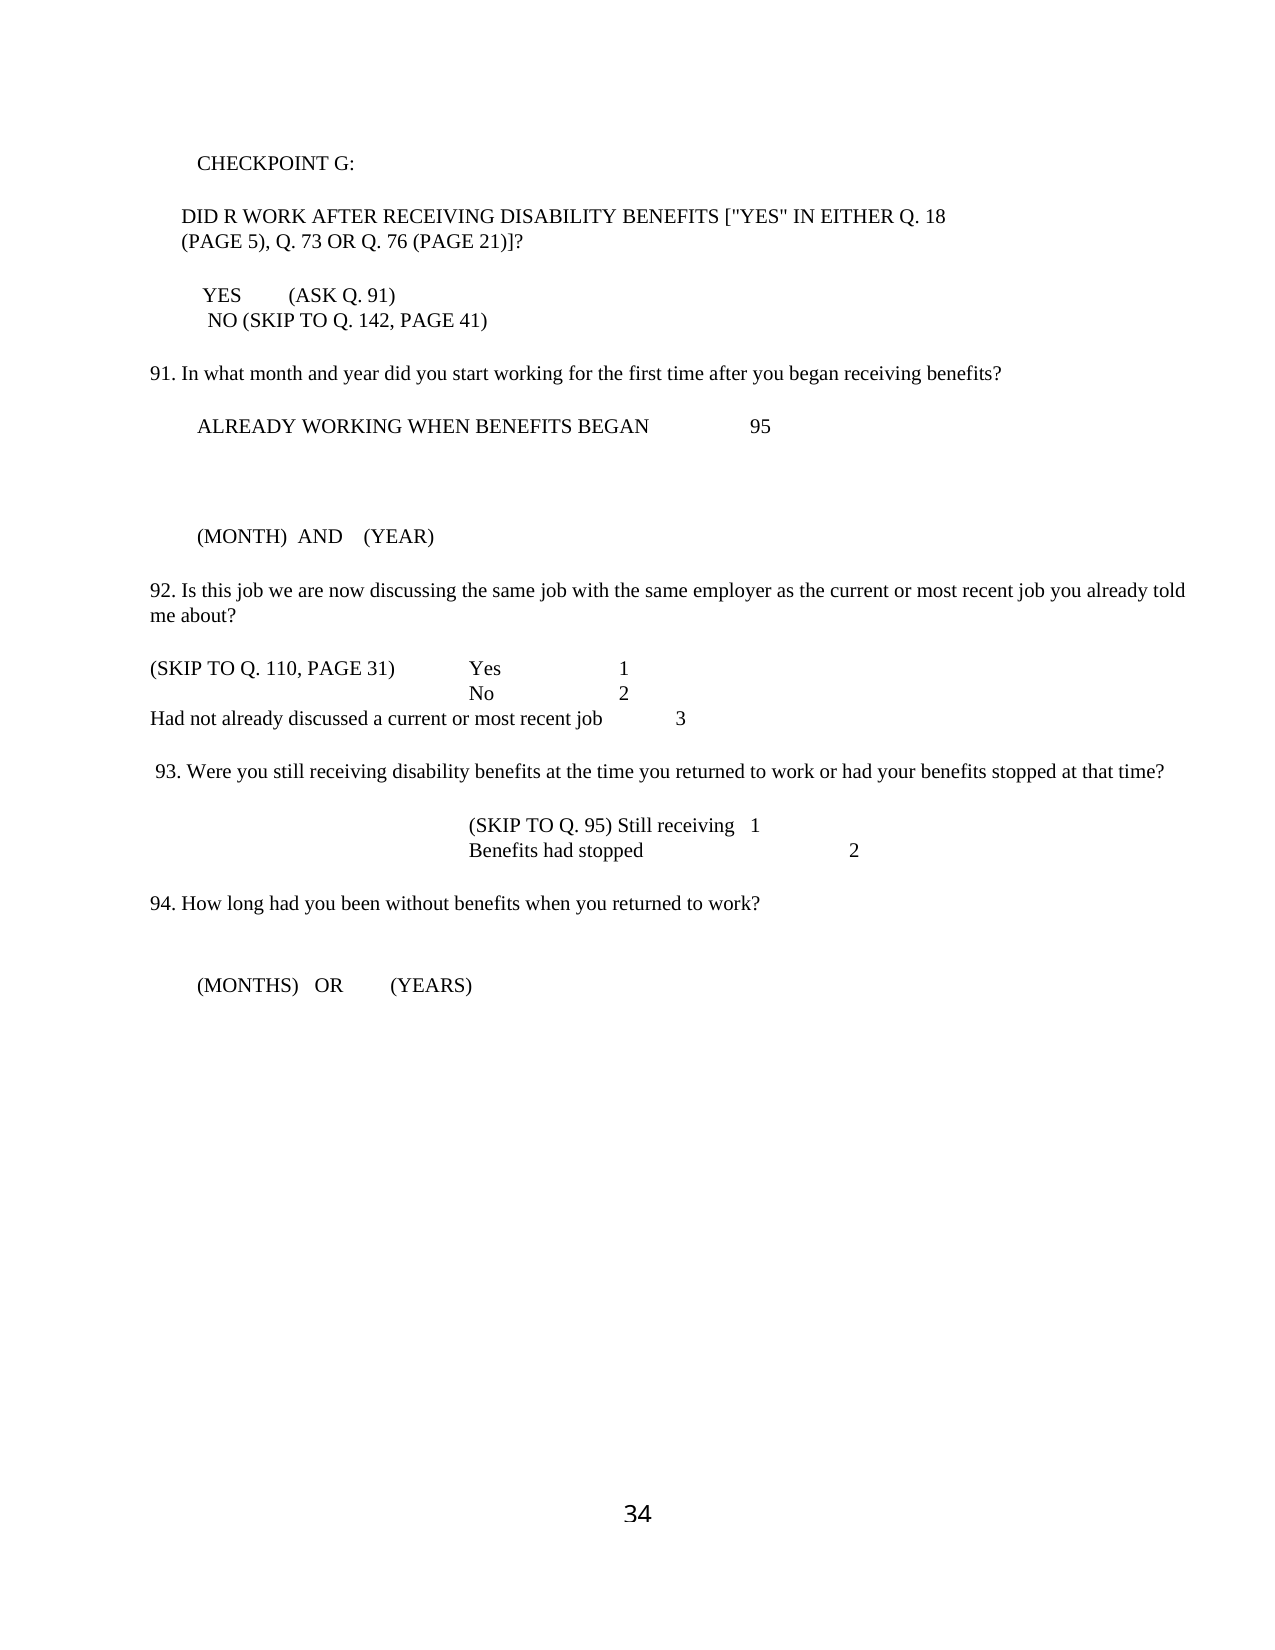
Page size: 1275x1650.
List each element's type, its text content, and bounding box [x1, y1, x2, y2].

text (PAGE 5), Q. 73 OR Q. 76 (PAGE 21)]? [150, 228, 1209, 253]
text No 2 [150, 680, 1209, 705]
text 92. Is this job we are now discussing the same job with the same employer as the current or most recent job you already told me about? [150, 577, 1209, 627]
text (MONTHS) OR (YEARS) [150, 972, 1209, 997]
text (SKIP TO Q. 95) Still receiving 1 [150, 812, 1209, 837]
text YES (ASK Q. 91) [150, 282, 1209, 307]
text 91. In what month and year did you start working for the first time after you began receiving benefits? [150, 360, 1209, 385]
text NO (SKIP TO Q. 142, PAGE 41) [150, 307, 1209, 332]
text ALREADY WORKING WHEN BENEFITS BEGAN 95 [150, 413, 1209, 438]
text 93. Were you still receiving disability benefits at the time you returned to work or had your benefits stopped at that time? [150, 758, 1209, 783]
text (MONTH) AND (YEAR) [150, 523, 1209, 548]
text (SKIP TO Q. 110, PAGE 31) Yes 1 [150, 655, 1209, 680]
text DID R WORK AFTER RECEIVING DISABILITY BENEFITS ["YES" IN EITHER Q. 18 [150, 203, 1209, 228]
text Had not already discussed a current or most recent job 3 [150, 705, 1209, 730]
text Benefits had stopped 2 [150, 837, 1209, 862]
text 94. How long had you been without benefits when you returned to work? [150, 890, 1209, 915]
text CHECKPOINT G: [150, 150, 1209, 175]
